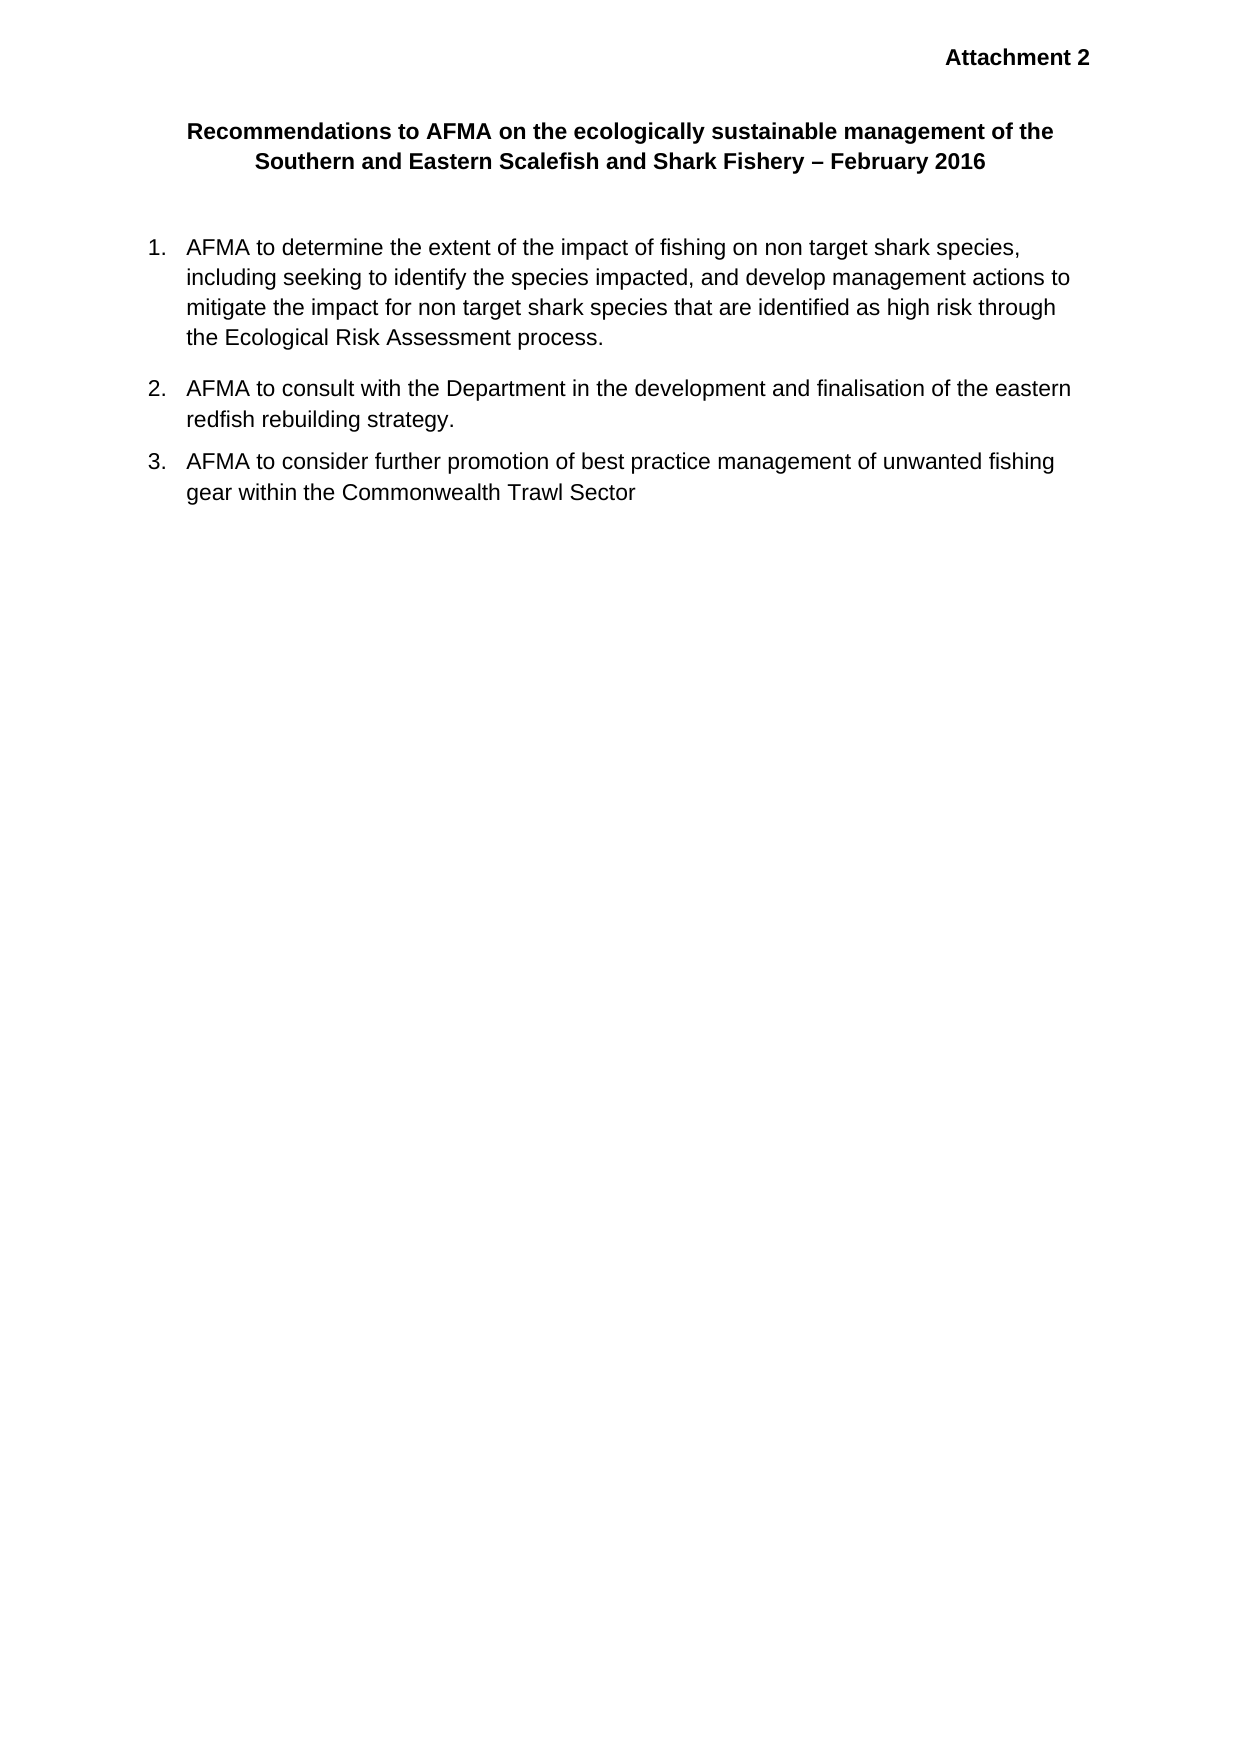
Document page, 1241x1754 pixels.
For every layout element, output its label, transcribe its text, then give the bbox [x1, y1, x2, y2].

list AFMA to consult with the Department in the development and finalisation of the eastern redfish rebuilding strategy. [148, 375, 1092, 432]
list Recommendations to AFMA on the ecologically sustainable management of the Southern and Eastern Scalefish and Shark Fishery – February 2016 [148, 118, 1092, 175]
list AFMA to determine the extent of the impact of fishing on non target shark species, including seeking to identify the species impacted, and develop management actions to mitigate the impact for non target shark species that are identified as high risk through the Ecological Risk Assessment process. [148, 234, 1092, 351]
list AFMA to consider further promotion of best practice management of unwanted fishing gear within the Commonwealth Trawl Sector [148, 448, 1092, 505]
